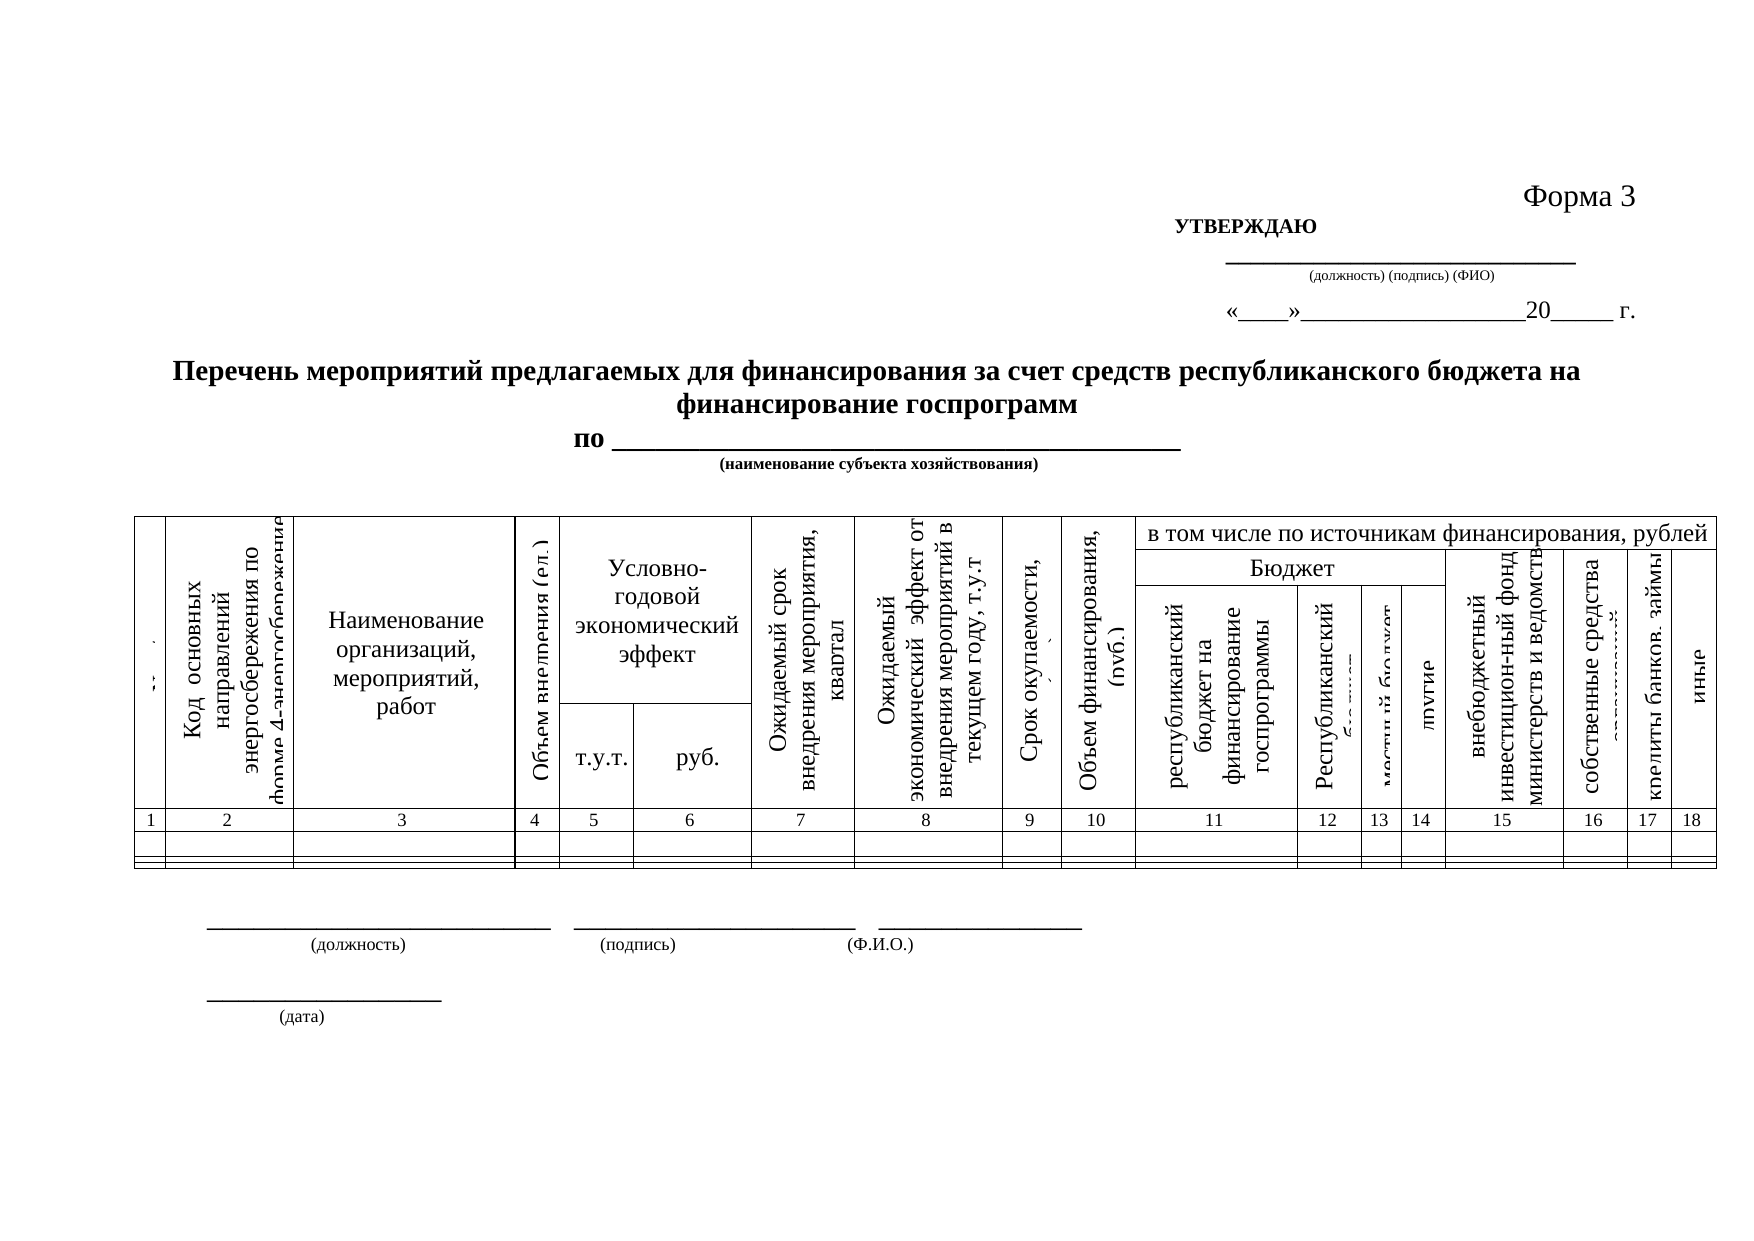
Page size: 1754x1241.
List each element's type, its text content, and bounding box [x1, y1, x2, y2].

table_cell 14 [1402, 809, 1445, 831]
table_cell [166, 863, 293, 868]
text Форма 3 [118, 177, 1636, 213]
table_cell кредиты банков, займы [1628, 550, 1671, 808]
text (дата) [118, 1005, 1636, 1041]
table_cell 16 [1564, 809, 1627, 831]
table_cell [1628, 832, 1671, 856]
table_cell Республиканский бюджет [1298, 586, 1361, 808]
table_cell 7 [752, 809, 854, 831]
table_cell [135, 863, 165, 868]
table_cell руб. [634, 704, 751, 808]
table_cell [634, 832, 751, 856]
table_cell [855, 857, 1002, 862]
table_cell [560, 832, 633, 856]
table_cell другие [1402, 586, 1445, 808]
table_cell [1446, 863, 1563, 868]
table_cell 5 [560, 809, 633, 831]
table_cell [1672, 863, 1716, 868]
table_cell [1402, 863, 1445, 868]
table_cell [1362, 857, 1401, 862]
table_cell [752, 863, 854, 868]
table_cell [1298, 832, 1361, 856]
table_cell 9 [1003, 809, 1061, 831]
table_cell [1402, 832, 1445, 856]
table_cell 3 [294, 809, 514, 831]
table_cell Бюджет [1136, 550, 1445, 584]
text (должность) (подпись) (Ф.И.О.) [118, 933, 1636, 969]
table_cell [1362, 863, 1401, 868]
table_cell [560, 857, 633, 862]
table_header в том числе по источникам финансирования, рублей [1136, 517, 1716, 548]
table_cell 2 [166, 809, 293, 831]
table_cell [1628, 863, 1671, 868]
table_cell внебюджетный инвестицион-ный фонд министерств и ведомств [1446, 550, 1563, 808]
table_cell [1298, 863, 1361, 868]
table_cell [1062, 832, 1135, 856]
table_cell [1003, 832, 1061, 856]
table_cell [1003, 857, 1061, 862]
text ______________________ __________________ _____________ [118, 898, 1636, 933]
table_cell иные [1672, 550, 1716, 808]
table_cell [560, 863, 633, 868]
table_cell [752, 857, 854, 862]
table_cell 1 [135, 809, 165, 831]
table_cell [1136, 857, 1297, 862]
table_cell [1062, 857, 1135, 862]
table_cell собственные средства организаций [1564, 550, 1627, 808]
table_cell [1564, 863, 1627, 868]
table_header Наименование организаций, мероприятий, работ [294, 517, 514, 808]
text Перечень мероприятий предлагаемых для финансирования за счет средств республиканского бюджета на финансирование госпрограмм [118, 353, 1636, 420]
table_cell [166, 857, 293, 862]
table_cell [634, 863, 751, 868]
table_header Ожидаемый срок внедрения мероприятия, квартал [752, 517, 854, 808]
table_cell [166, 832, 293, 856]
table_cell [1564, 832, 1627, 856]
table_cell [135, 832, 165, 856]
table_cell [135, 857, 165, 862]
table_cell 12 [1298, 809, 1361, 831]
table_cell [752, 832, 854, 856]
table_cell [1298, 857, 1361, 862]
table_header № п/п [135, 517, 165, 808]
table_cell 13 [1362, 809, 1401, 831]
table_cell [1446, 857, 1563, 862]
table_cell республиканский бюджет на финансирование госпрограммы [1136, 586, 1297, 808]
table_cell [634, 857, 751, 862]
table_cell 6 [634, 809, 751, 831]
table_header Объем внедрения (ед.) [516, 517, 559, 808]
table_cell 8 [855, 809, 1002, 831]
table_cell [1062, 863, 1135, 868]
table_header Код основных направлений энергосбережения по форме 4-энергосбережение [166, 517, 293, 808]
table_cell [1003, 863, 1061, 868]
table_cell [1672, 832, 1716, 856]
table_cell [294, 857, 514, 862]
table_cell [1672, 857, 1716, 862]
table_header Срок окупаемости, (лет) [1003, 517, 1061, 808]
table_cell [516, 832, 559, 856]
table_cell [1564, 857, 1627, 862]
table_header Ожидаемый экономический эффект от внедрения мероприятий в текущем году, т.у.т [855, 517, 1002, 808]
text «____»__________________20_____ г. [1226, 296, 1636, 324]
text (наименование субъекта хозяйствования) [118, 454, 1636, 487]
table_cell [294, 863, 514, 868]
table_cell [516, 863, 559, 868]
text (должность) (подпись) (ФИО) [1226, 267, 1636, 296]
table_cell местный бюджет [1362, 586, 1401, 808]
table_cell [855, 832, 1002, 856]
table_cell [1628, 857, 1671, 862]
table_cell 15 [1446, 809, 1563, 831]
table_cell [516, 857, 559, 862]
text _______________ [118, 969, 1636, 1005]
text по _______________________________________ [118, 420, 1636, 454]
table_cell 10 [1062, 809, 1135, 831]
table_cell т.у.т. [560, 704, 633, 808]
table_cell [1362, 832, 1401, 856]
table_cell 4 [516, 809, 559, 831]
table_header Объем финансирования, (руб.) [1062, 517, 1135, 808]
text ____________________________ [1226, 238, 1636, 267]
table_cell 18 [1672, 809, 1716, 831]
text УТВЕРЖДАЮ [767, 213, 1636, 238]
table_cell 17 [1628, 809, 1671, 831]
table_cell 11 [1136, 809, 1297, 831]
table_cell [294, 832, 514, 856]
table_cell [1136, 832, 1297, 856]
table_cell [855, 863, 1002, 868]
table_header Условно-годовой экономический эффект [560, 517, 751, 703]
table_cell [1402, 857, 1445, 862]
table_cell [1136, 863, 1297, 868]
table_cell [1446, 832, 1563, 856]
